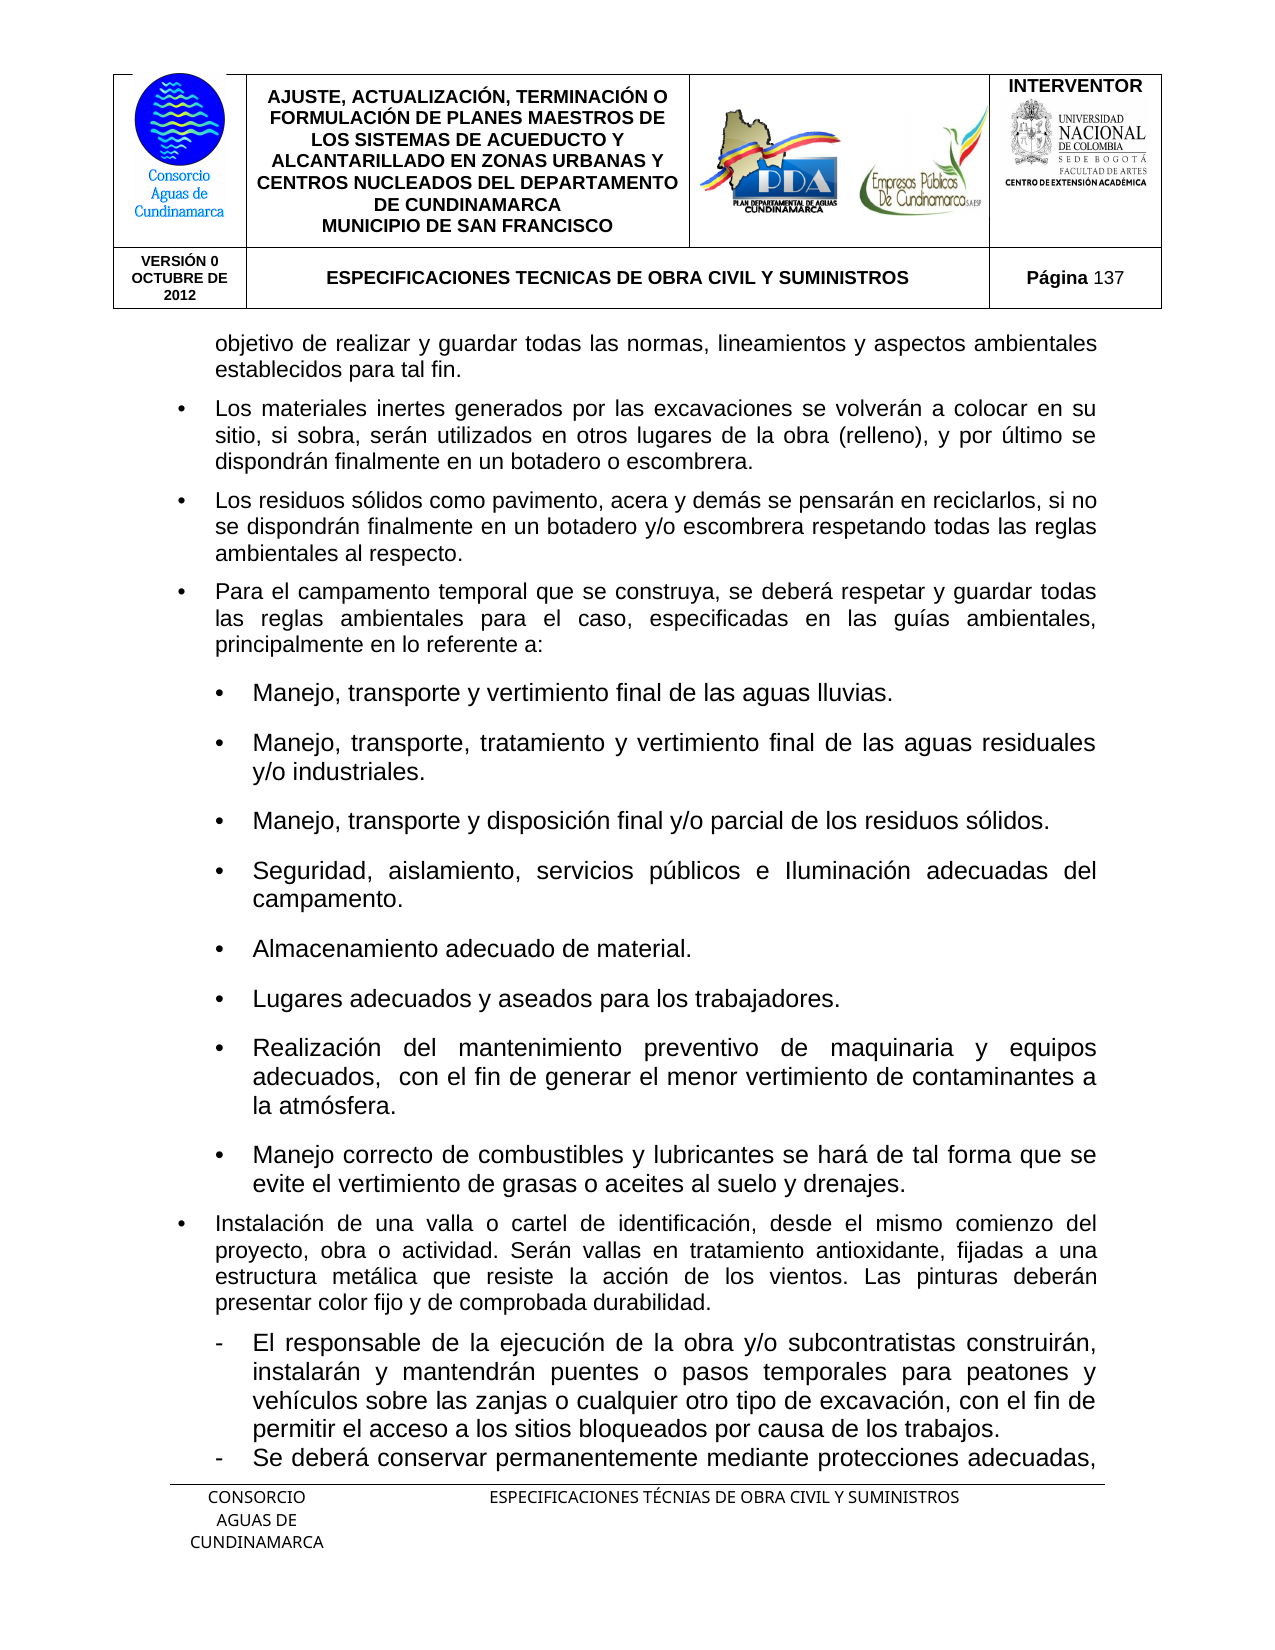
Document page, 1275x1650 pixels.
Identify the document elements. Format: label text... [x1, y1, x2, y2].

list Los materiales inertes generados por las excavaciones se volverán a colocar en su sitio, si sobra, serán utilizados en otros lugares de la obra (relleno), y por último se dispondrán finalmente en un botadero o escombrera. [177, 395, 1098, 474]
picture [1001, 96, 1150, 188]
picture [858, 105, 990, 217]
list El responsable de la ejecución de la obra y/o subcontratistas construirán, instalarán y mantendrán puentes o pasos temporales para peatones y vehículos sobre las zanjas o cualquier otro tipo de excavación, con el fin de permitir el acceso a los sitios bloqueados por causa de los trabajos. [215, 1328, 1098, 1443]
list Realización del mantenimiento preventivo de maquinaria y equipos adecuados, con el fin de generar el menor vertimiento de contaminantes a la atmósfera. [215, 1033, 1098, 1119]
picture [132, 73, 227, 218]
list Para el campamento temporal que se construya, se deberá respetar y guardar todas las reglas ambientales para el caso, especificadas en las guías ambientales, principalmente en lo referente a: [177, 578, 1098, 657]
list Los residuos sólidos como pavimento, acera y demás se pensarán en reciclarlos, si no se dispondrán finalmente en un botadero y/o escombrera respetando todas las reglas ambientales al respecto. [177, 487, 1098, 566]
list Instalación de una valla o cartel de identificación, desde el mismo comienzo del proyecto, obra o actividad. Serán vallas en tratamiento antioxidante, fijadas a una estructura metálica que resiste la acción de los vientos. Las pinturas deberán presentar color fijo y de comprobada durabilidad. [177, 1210, 1098, 1316]
list Manejo, transporte y vertimiento final de las aguas lluvias. [215, 678, 1098, 707]
list Manejo, transporte, tratamiento y vertimiento final de las aguas residuales y/o industriales. [215, 728, 1098, 785]
picture [699, 108, 841, 214]
list Seguridad, aislamiento, servicios públicos e Iluminación adecuadas del campamento. [215, 856, 1098, 913]
list Lugares adecuados y aseados para los trabajadores. [215, 984, 1098, 1012]
list Manejo correcto de combustibles y lubricantes se hará de tal forma que se evite el vertimiento de grasas o aceites al suelo y drenajes. [215, 1140, 1098, 1198]
list Almacenamiento adecuado de material. [215, 934, 1098, 963]
list Manejo, transporte y disposición final y/o parcial de los residuos sólidos. [215, 806, 1098, 835]
